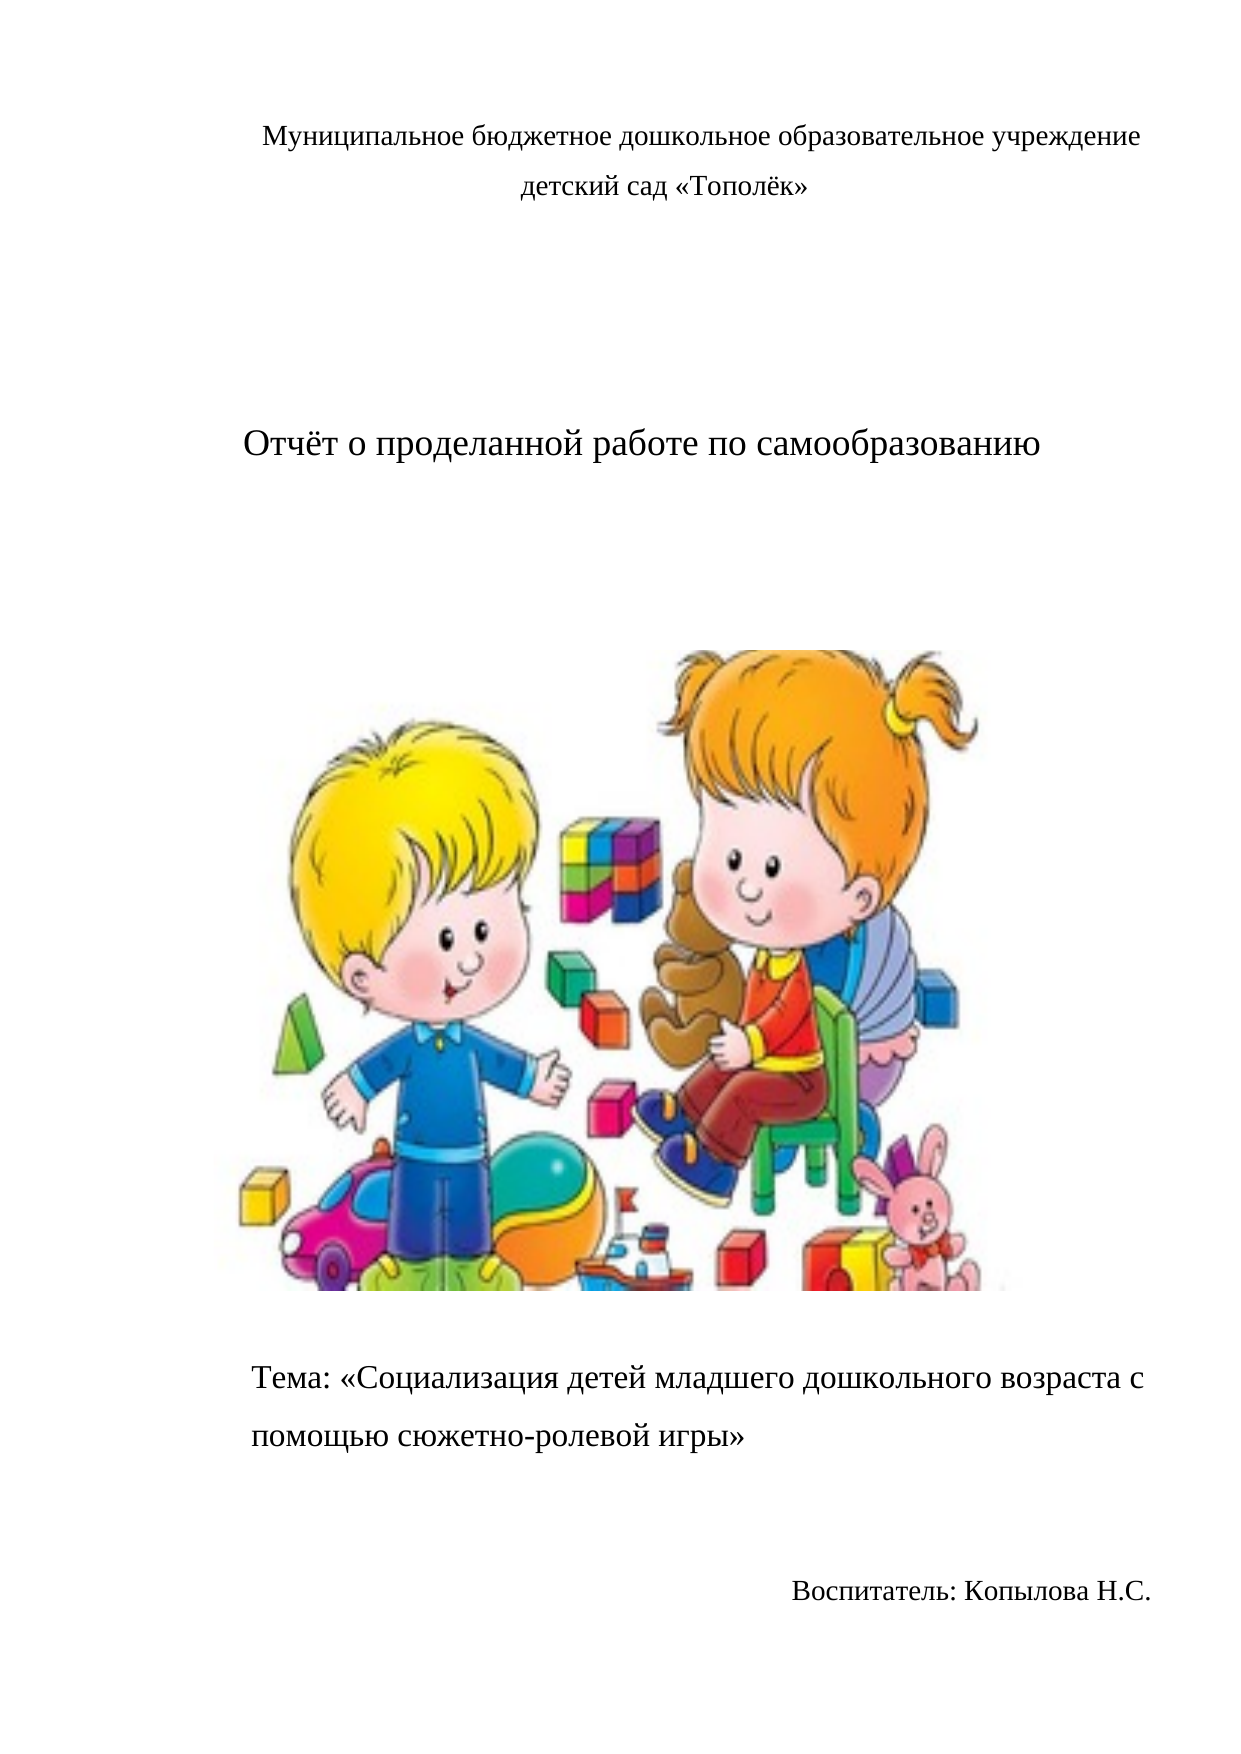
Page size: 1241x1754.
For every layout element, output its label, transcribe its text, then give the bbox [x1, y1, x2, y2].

text Тема: «Социализация детей младшего дошкольного возраста с [177, 1358, 1152, 1396]
text помощью сюжетно-ролевой игры» [177, 1415, 1152, 1453]
text Воспитатель: Копылова Н.С. [177, 1573, 1152, 1607]
text Муниципальное бюджетное дошкольное образовательное учреждение детский сад «Тополёк» [177, 118, 1152, 202]
picture [213, 650, 1023, 1291]
text Отчёт о проделанной работе по самообразованию [177, 420, 1152, 463]
